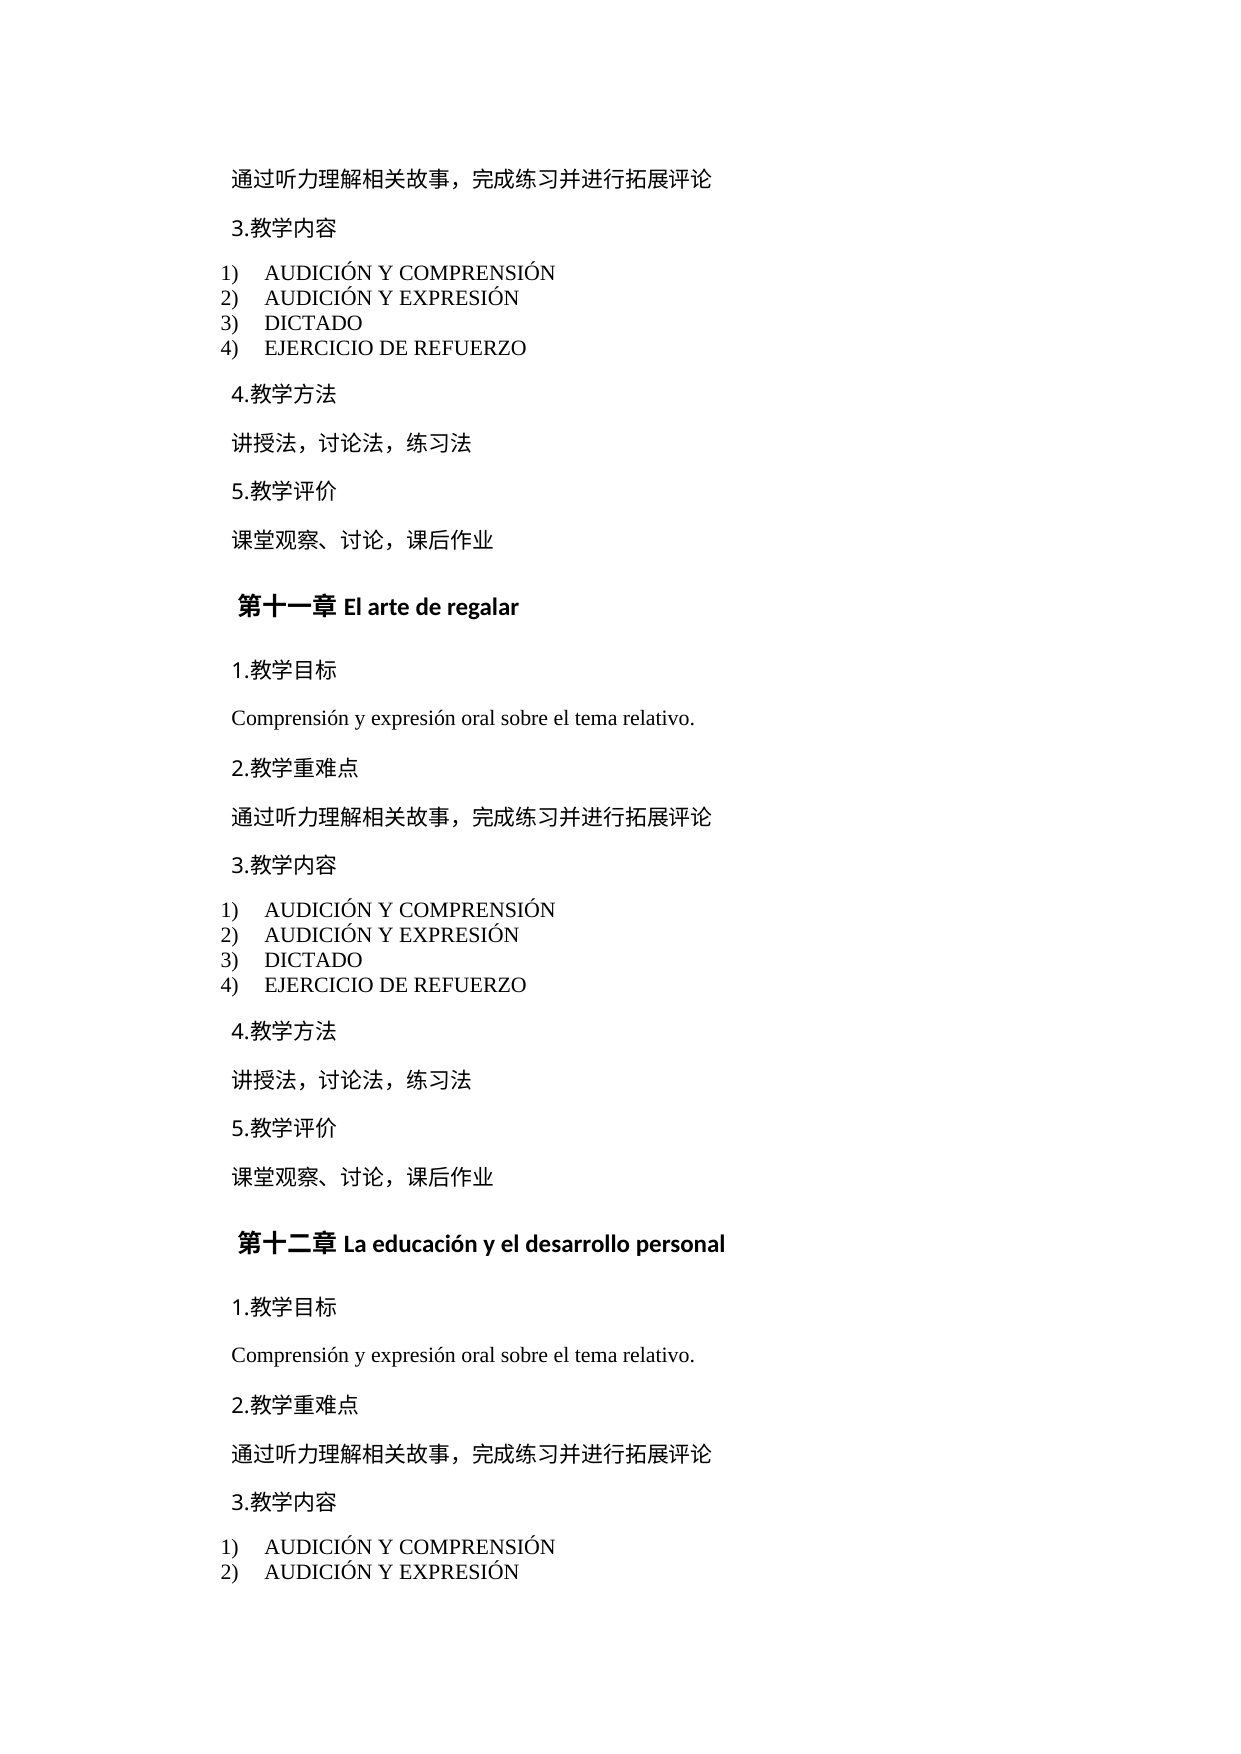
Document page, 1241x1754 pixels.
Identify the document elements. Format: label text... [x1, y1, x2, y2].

text 2.教学重难点 [187, 1387, 1053, 1420]
text Comprensión y expresión oral sobre el tema relativo. [187, 702, 1053, 734]
text 讲授法，讨论法，练习法 [187, 425, 1053, 458]
list EJERCICIO DE REFUERZO [220, 335, 1053, 360]
text 课堂观察、讨论，课后作业 [187, 1160, 1053, 1192]
text 第十二章 La educación y el desarrollo personal [187, 1209, 1053, 1274]
text Comprensión y expresión oral sobre el tema relativo. [187, 1339, 1053, 1371]
text 1.教学目标 [187, 653, 1053, 685]
text 5.教学评价 [187, 1111, 1053, 1144]
text 通过听力理解相关故事，完成练习并进行拓展评论 [187, 1436, 1053, 1469]
text 3.教学内容 [187, 848, 1053, 880]
text 通过听力理解相关故事，完成练习并进行拓展评论 [187, 799, 1053, 832]
text 3.教学内容 [187, 1485, 1053, 1517]
text 4.教学方法 [187, 1014, 1053, 1046]
text 2.教学重难点 [187, 750, 1053, 783]
list AUDICIÓN Y COMPRENSIÓN [220, 897, 1053, 922]
list AUDICIÓN Y EXPRESIÓN [220, 1559, 1053, 1584]
text 3.教学内容 [187, 211, 1053, 243]
list EJERCICIO DE REFUERZO [220, 972, 1053, 997]
list DICTADO [220, 310, 1053, 335]
text 通过听力理解相关故事，完成练习并进行拓展评论 [187, 162, 1053, 194]
text 第十一章 El arte de regalar [187, 572, 1053, 637]
text 1.教学目标 [187, 1290, 1053, 1322]
text 5.教学评价 [187, 474, 1053, 507]
list DICTADO [220, 947, 1053, 972]
list AUDICIÓN Y COMPRENSIÓN [220, 1534, 1053, 1559]
list AUDICIÓN Y COMPRENSIÓN [220, 259, 1053, 285]
text 讲授法，讨论法，练习法 [187, 1062, 1053, 1095]
list AUDICIÓN Y EXPRESIÓN [220, 922, 1053, 947]
text 4.教学方法 [187, 377, 1053, 409]
text 课堂观察、讨论，课后作业 [187, 523, 1053, 555]
list AUDICIÓN Y EXPRESIÓN [220, 285, 1053, 310]
